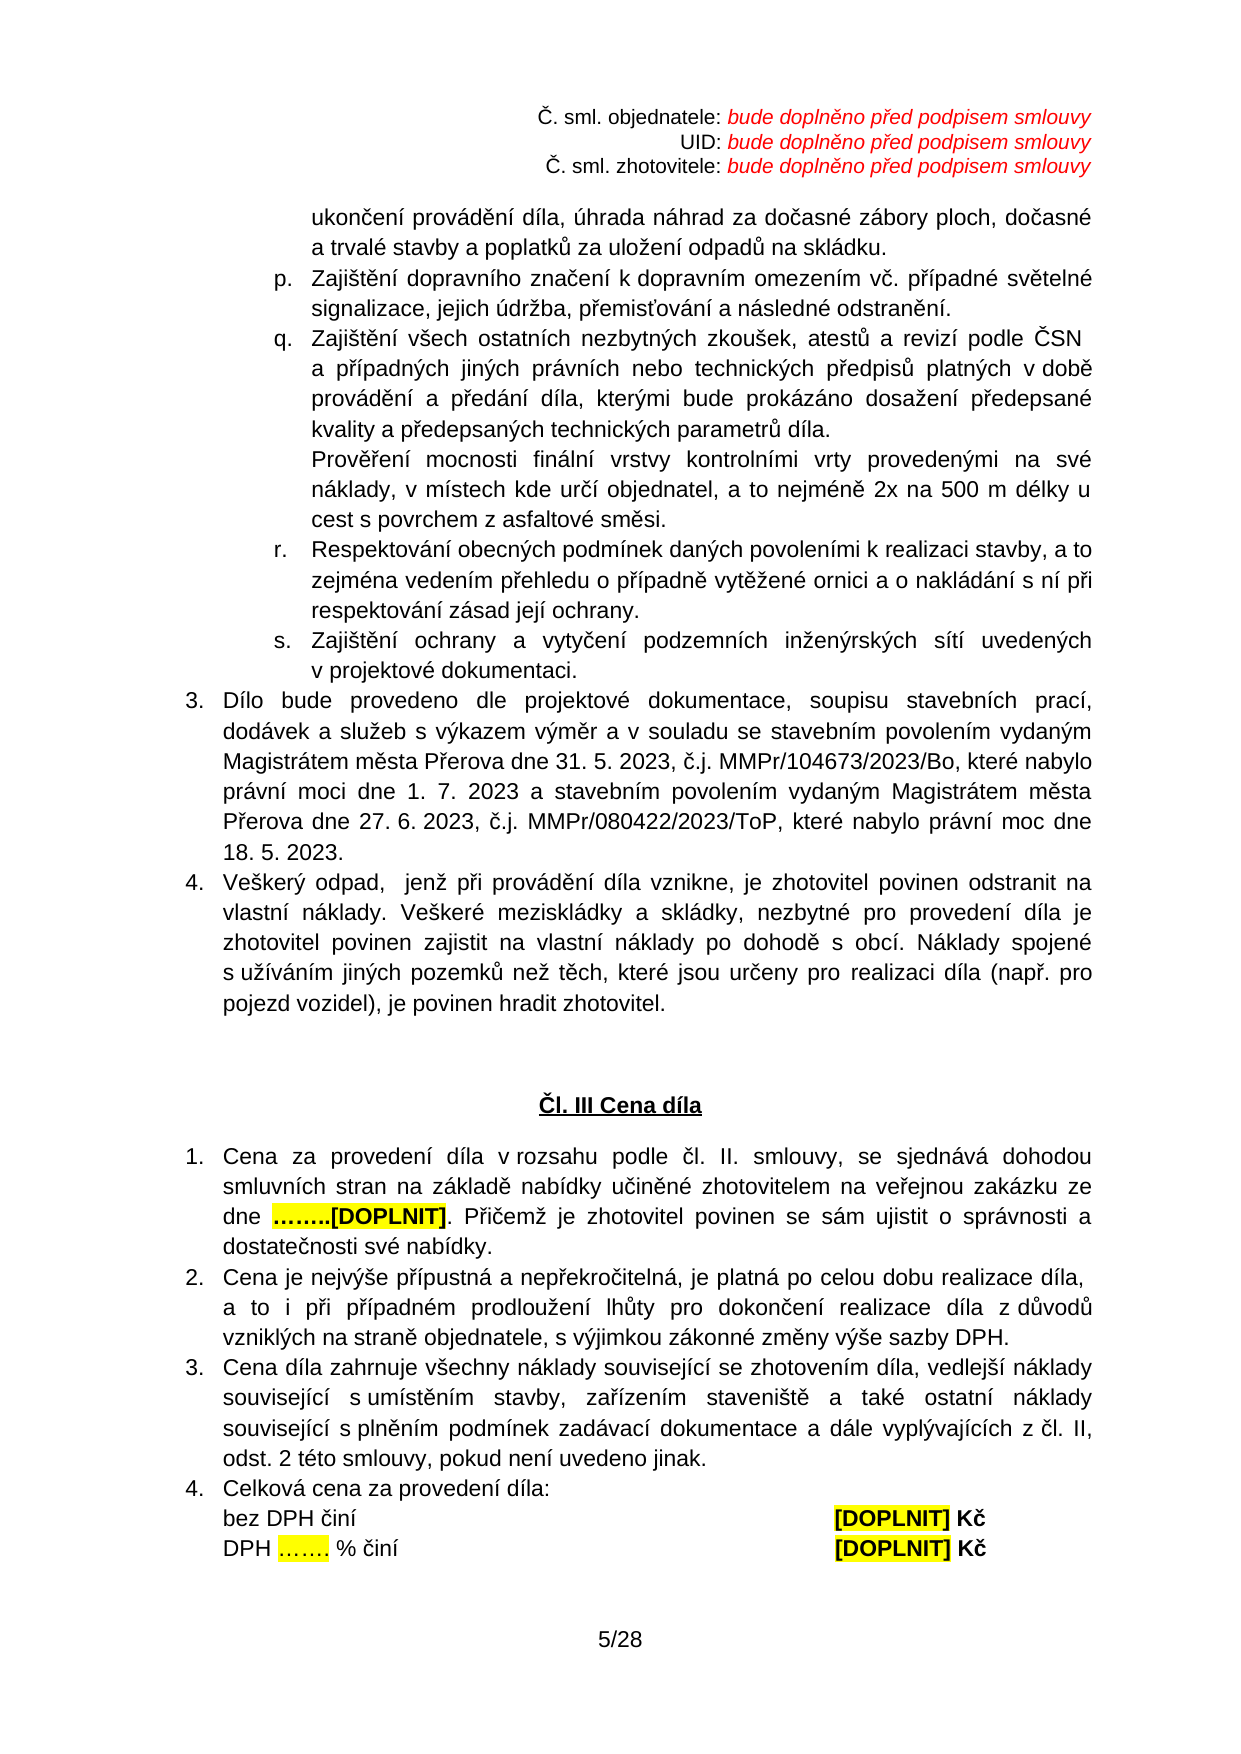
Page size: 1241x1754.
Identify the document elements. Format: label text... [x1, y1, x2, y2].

list Respektování obecných podmínek daných povoleními k realizaci stavby, a to zejména vedením přehledu o případně vytěžené ornici a o nakládání s ní při respektování zásad její ochrany. [274, 536, 1093, 623]
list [274, 204, 1093, 261]
list Zajištění dopravního značení k dopravním omezením vč. případné světelné signalizace, jejich údržba, přemisťování a následné odstranění. [274, 264, 1093, 321]
list Cena za provedení díla v rozsahu podle čl. II. smlouvy, se sjednává dohodou smluvních stran na základě nabídky učiněné zhotovitelem na veřejnou zakázku ze dne ……..[DOPLNIT]. Přičemž je zhotovitel povinen se sám ujistit o správnosti a dostatečnosti své nabídky. [185, 1143, 1093, 1259]
list Zajištění ochrany a vytyčení podzemních inženýrských sítí uvedených v projektové dokumentaci. [274, 627, 1093, 683]
list Cena je nejvýše přípustná a nepřekročitelná, je platná po celou dobu realizace díla, a to i při případném prodloužení lhůty pro dokončení realizace díla z důvodů vzniklých na straně objednatele, s výjimkou zákonné změny výše sazby DPH. [185, 1263, 1093, 1350]
text Čl. III Cena díla [148, 1092, 1093, 1118]
list Cena díla zahrnuje všechny náklady související se zhotovením díla, vedlejší náklady související s umístěním stavby, zařízením staveniště a také ostatní náklady související s plněním podmínek zadávací dokumentace a dále vyplývajících z čl. II, odst. 2 této smlouvy, pokud není uvedeno jinak. [185, 1354, 1093, 1471]
list Dílo bude provedeno dle projektové dokumentace, soupisu stavebních prací, dodávek a služeb s výkazem výměr a v souladu se stavebním povolením vydaným Magistrátem města Přerova dne 31. 5. 2023, č.j. MMPr/104673/2023/Bo, které nabylo právní moci dne 1. 7. 2023 a stavebním povolením vydaným Magistrátem města Přerova dne 27. 6. 2023, č.j. MMPr/080422/2023/ToP, které nabylo právní moc dne 18. 5. 2023. [185, 687, 1093, 865]
list Veškerý odpad, jenž při provádění díla vznikne, je zhotovitel povinen odstranit na vlastní náklady. Veškeré meziskládky a skládky, nezbytné pro provedení díla je zhotovitel povinen zajistit na vlastní náklady po dohodě s obcí. Náklady spojené s užíváním jiných pozemků než těch, které jsou určeny pro realizaci díla (např. pro pojezd vozidel), je povinen hradit zhotovitel. [185, 869, 1093, 1016]
list Prověření mocnosti finální vrstvy kontrolními vrty provedenými na své náklady, v místech kde určí objednatel, a to nejméně 2x na 500 m délky u cest s povrchem z asfaltové směsi. [311, 446, 1093, 532]
list bez DPH činí [DOPLNIT] Kč [950, 1505, 1093, 1531]
list bez DPH činí [DOPLNIT] Kč [223, 1505, 834, 1531]
list Celková cena za provedení díla: [185, 1475, 1093, 1501]
list DPH ……. % činí [DOPLNIT] Kč [223, 1535, 1093, 1592]
list Zajištění všech ostatních nezbytných zkoušek, atestů a revizí podle ČSN a případných jiných právních nebo technických předpisů platných v době provádění a předání díla, kterými bude prokázáno dosažení předepsané kvality a předepsaných technických parametrů díla. [274, 325, 1093, 442]
